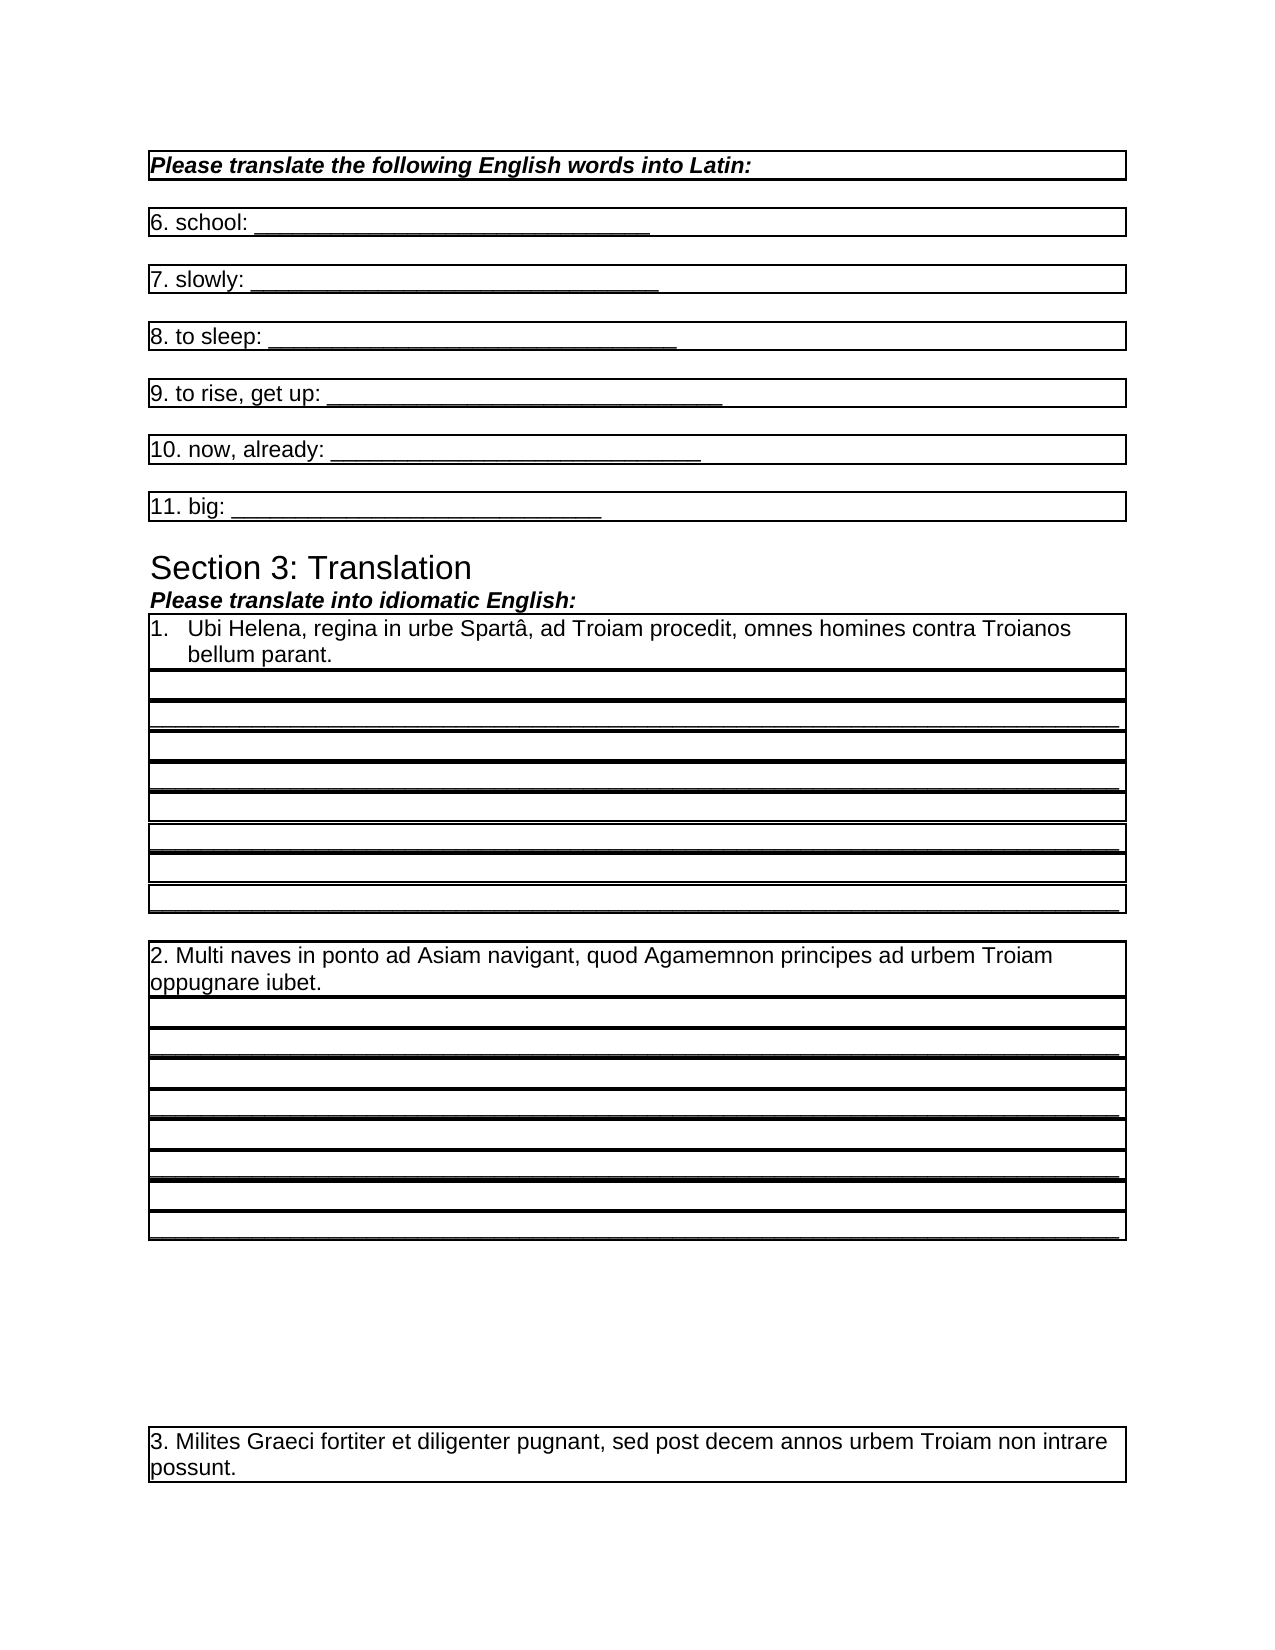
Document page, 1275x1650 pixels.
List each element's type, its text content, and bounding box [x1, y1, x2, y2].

text ____________________________________________________________________________ [150, 1030, 1125, 1056]
text ____________________________________________________________________________ [150, 764, 1125, 790]
text ____________________________________________________________________________ [150, 703, 1125, 729]
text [150, 1213, 1125, 1239]
text ____________________________________________________________________________ [150, 886, 1125, 912]
text 6. school: _______________________________ [150, 209, 1125, 235]
text 9. to rise, get up: _______________________________ [150, 380, 1125, 406]
text 2. Multi naves in ponto ad Asiam navigant, quod Agamemnon principes ad urbem Troiam oppugnare iubet. [150, 943, 1125, 995]
text 10. now, already: _____________________________ [150, 436, 1125, 463]
text ____________________________________________________________________________ [150, 1152, 1125, 1178]
text Section 3: Translation [150, 548, 1125, 587]
list Ubi Helena, regina in urbe Spartâ, ad Troiam procedit, omnes homines contra Troianos bellum parant. [150, 615, 1125, 668]
text ____________________________________________________________________________ [150, 825, 1125, 851]
text 11. big: _____________________________ [150, 493, 1125, 520]
text 3. Milites Graeci fortiter et diligenter pugnant, sed post decem annos urbem Troiam non intrare possunt. [150, 1428, 1125, 1481]
text Please translate into idiomatic English: [150, 587, 1125, 613]
text 7. slowly: ________________________________ [150, 266, 1125, 292]
text 8. to sleep: ________________________________ [150, 323, 1125, 349]
text Please translate the following English words into Latin: [150, 152, 1125, 178]
text ____________________________________________________________________________ [150, 1091, 1125, 1117]
